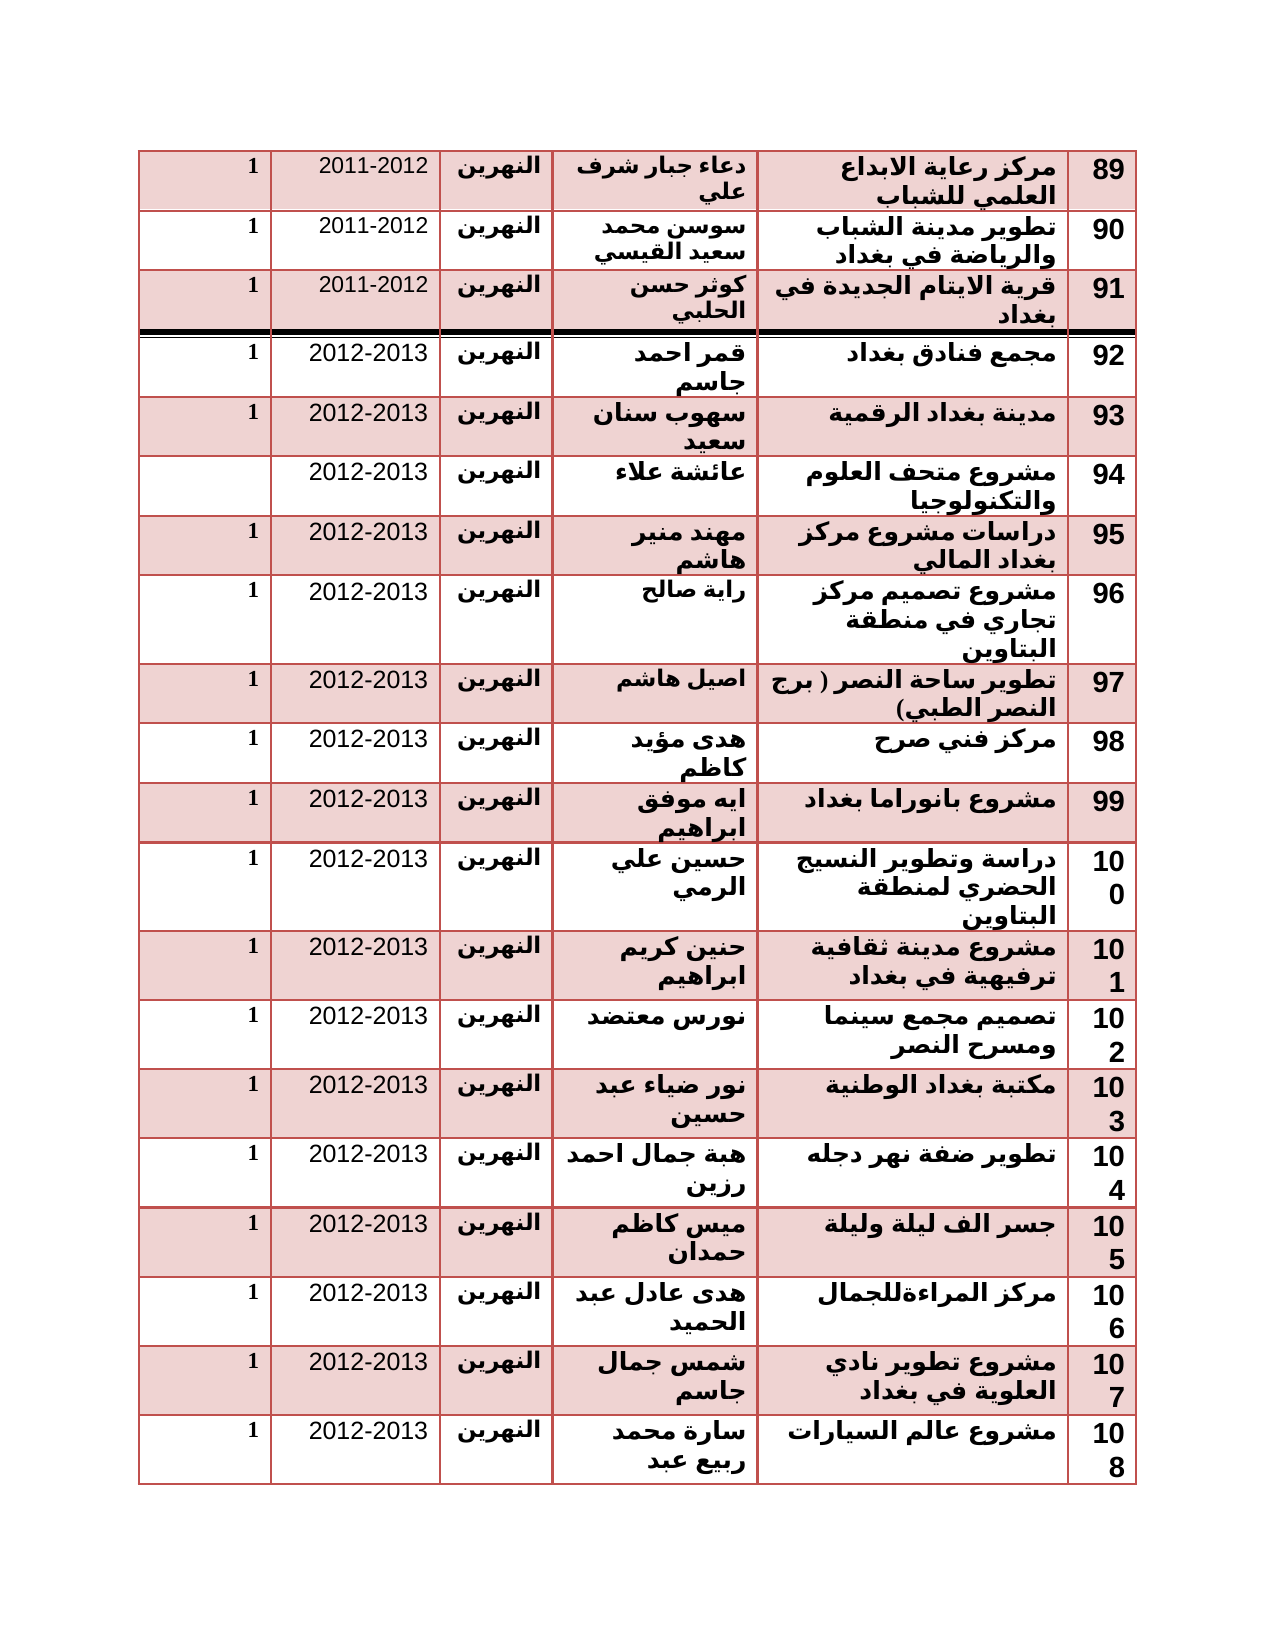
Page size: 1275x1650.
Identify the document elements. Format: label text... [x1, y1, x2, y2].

table_cell 1 [140, 338, 270, 396]
table_cell 1 [140, 271, 270, 329]
table_cell 95 [1069, 517, 1135, 574]
table_cell النهرين [441, 1416, 551, 1483]
table_cell 89 [1069, 152, 1135, 209]
table_cell حنين كريم ابراهيم [554, 932, 756, 999]
table_cell 1 [140, 576, 270, 663]
table_cell قرية الايتام الجديدة في بغداد [759, 271, 1067, 329]
table_cell مكتبة بغداد الوطنية [759, 1070, 1067, 1137]
table_cell مشروع متحف العلوم والتكنولوجيا [759, 457, 1067, 515]
table_cell 2012-2013 [272, 1001, 439, 1068]
table_cell 2012-2013 [272, 1347, 439, 1414]
table_cell كوثر حسن الحلبي [554, 271, 756, 329]
table_cell 2012-2013 [272, 517, 439, 574]
table_cell 1 [140, 1139, 270, 1206]
table_cell 1 [140, 932, 270, 999]
table_cell 1 [140, 1416, 270, 1483]
table_cell تصميم مجمع سينما ومسرح النصر [759, 1001, 1067, 1068]
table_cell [554, 1416, 756, 1483]
table_cell مشروع تصميم مركز تجاري في منطقة البتاوين [759, 576, 1067, 663]
table_cell 1 [140, 784, 270, 841]
table_cell 2011-2012 [272, 212, 439, 269]
table_cell النهرين [441, 724, 551, 782]
table_cell سهوب سنان سعيد [554, 398, 756, 455]
table_cell حسين علي الرمي [554, 844, 756, 930]
table_cell 2012-2013 [272, 932, 439, 999]
table_cell 1 [140, 1278, 270, 1345]
table_cell 103 [1069, 1070, 1135, 1137]
table_cell 1 [140, 1347, 270, 1414]
table_cell 99 [1069, 784, 1135, 841]
table_cell ميس كاظم حمدان [554, 1209, 756, 1276]
table_cell مركز رعاية الابداع العلمي للشباب [759, 152, 1067, 209]
table_cell 93 [1069, 398, 1135, 455]
table_cell 2012-2013 [272, 1278, 439, 1345]
table_cell 98 [1069, 724, 1135, 782]
table_cell مركز فني صرح [759, 724, 1067, 782]
table_cell النهرين [441, 517, 551, 574]
table_cell 2012-2013 [272, 665, 439, 722]
table_cell 1 [140, 398, 270, 455]
table_cell 1 [140, 1209, 270, 1276]
table_cell 106 [1069, 1278, 1135, 1345]
table_cell شمس جمال جاسم [554, 1347, 756, 1414]
table_cell قمر احمد جاسم [554, 338, 756, 396]
table_cell هبة جمال احمد رزين [554, 1139, 756, 1206]
table_cell النهرين [441, 1278, 551, 1345]
table_cell دراسات مشروع مركز بغداد المالي [759, 517, 1067, 574]
table_cell دعاء جبار شرف علي [554, 152, 756, 209]
table_cell 2012-2013 [272, 457, 439, 515]
table_cell النهرين [441, 784, 551, 841]
table_cell النهرين [441, 665, 551, 722]
table_cell راية صالح [554, 576, 756, 663]
table_cell 1 [140, 152, 270, 209]
table_cell 108 [1069, 1416, 1135, 1483]
table_cell اصيل هاشم [554, 665, 756, 722]
table_cell 94 [1069, 457, 1135, 515]
table_cell مشروع بانوراما بغداد [759, 784, 1067, 841]
table_cell النهرين [441, 1070, 551, 1137]
table_cell النهرين [441, 338, 551, 396]
table_cell مدينة بغداد الرقمية [759, 398, 1067, 455]
table_cell هدى مؤيد كاظم [554, 724, 756, 782]
table_cell النهرين [441, 932, 551, 999]
table_cell 97 [1069, 665, 1135, 722]
table_cell 2012-2013 [272, 576, 439, 663]
table_cell 2012-2013 [272, 724, 439, 782]
table_cell عائشة علاء [554, 457, 756, 515]
table_cell جسر الف ليلة وليلة [759, 1209, 1067, 1276]
table_cell 1 [140, 844, 270, 930]
table_cell مركز المراءةللجمال [759, 1278, 1067, 1345]
table_cell النهرين [441, 1209, 551, 1276]
table_cell 107 [1069, 1347, 1135, 1414]
table_cell النهرين [441, 152, 551, 209]
table_cell مشروع عالم السيارات [759, 1416, 1067, 1483]
table_cell مشروع تطوير نادي العلوية في بغداد [759, 1347, 1067, 1414]
table_cell مهند منير هاشم [554, 517, 756, 574]
table_cell تطوير ساحة النصر ( برج النصر الطبي) [759, 665, 1067, 722]
table_cell [140, 457, 270, 515]
table_cell 2012-2013 [272, 338, 439, 396]
table_cell مشروع مدينة ثقافية ترفيهية في بغداد [759, 932, 1067, 999]
table_cell 92 [1069, 338, 1135, 396]
table_cell 1 [140, 517, 270, 574]
table_cell تطوير ضفة نهر دجله [759, 1139, 1067, 1206]
table_cell النهرين [441, 457, 551, 515]
table_cell دراسة وتطوير النسيج الحضري لمنطقة البتاوين [759, 844, 1067, 930]
table_cell 2012-2013 [272, 1209, 439, 1276]
table_cell 90 [1069, 212, 1135, 269]
table_cell سوسن محمد سعيد القيسي [554, 212, 756, 269]
table_cell 2012-2013 [272, 1139, 439, 1206]
table_cell النهرين [441, 271, 551, 329]
table_cell ايه موفق ابراهيم [554, 784, 756, 841]
table_cell النهرين [441, 212, 551, 269]
table_cell 101 [1069, 932, 1135, 999]
table_cell هدى عادل عبد الحميد [554, 1278, 756, 1345]
table_cell 1 [140, 212, 270, 269]
table_cell 102 [1069, 1001, 1135, 1068]
table_cell 96 [1069, 576, 1135, 663]
table_cell 1 [140, 1070, 270, 1137]
table_cell 1 [140, 1001, 270, 1068]
table_cell تطوير مدينة الشباب والرياضة في بغداد [759, 212, 1067, 269]
table_cell النهرين [441, 1347, 551, 1414]
table_cell النهرين [441, 844, 551, 930]
table_cell نورس معتضد [554, 1001, 756, 1068]
table_cell النهرين [441, 1139, 551, 1206]
table_cell 2012-2013 [272, 398, 439, 455]
table_cell 1 [140, 724, 270, 782]
table_cell النهرين [441, 576, 551, 663]
table_cell النهرين [441, 1001, 551, 1068]
table_cell 2012-2013 [272, 844, 439, 930]
table_cell 2011-2012 [272, 271, 439, 329]
table_cell 1 [140, 665, 270, 722]
table_cell 2012-2013 [272, 784, 439, 841]
table_cell 105 [1069, 1209, 1135, 1276]
table_cell 91 [1069, 271, 1135, 329]
table_cell 2011-2012 [272, 152, 439, 209]
table_cell 2012-2013 [272, 1416, 439, 1483]
table_cell 104 [1069, 1139, 1135, 1206]
table_cell النهرين [441, 398, 551, 455]
table_cell مجمع فنادق بغداد [759, 338, 1067, 396]
table_cell نور ضياء عبد حسين [554, 1070, 756, 1137]
table_cell 2012-2013 [272, 1070, 439, 1137]
table_cell 100 [1069, 844, 1135, 930]
